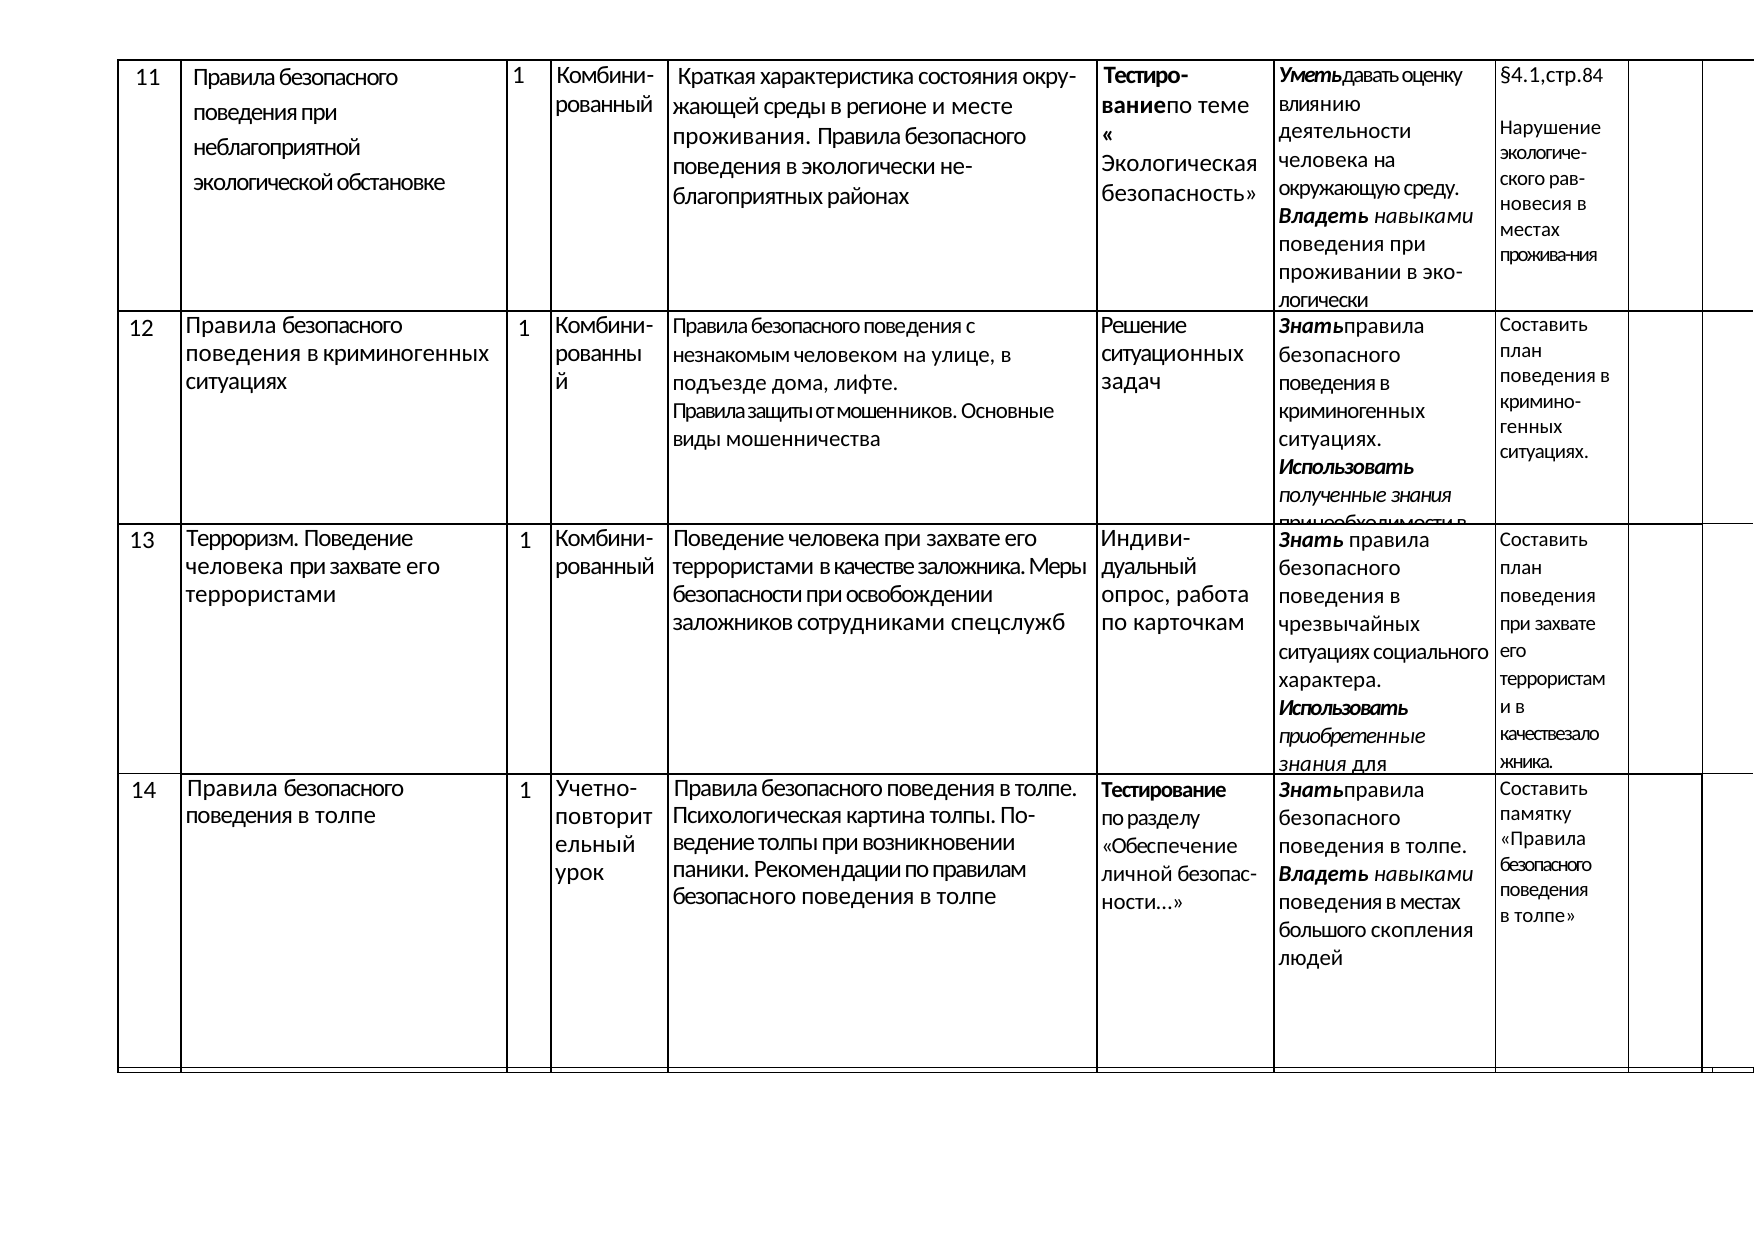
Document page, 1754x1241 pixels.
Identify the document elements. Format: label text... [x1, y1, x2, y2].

table_cell Комбинированный [552, 312, 667, 523]
table_cell Правила безопасного поведения при неблагоприятной экологической обстановке [182, 61, 506, 310]
table_cell [1629, 61, 1702, 310]
table_cell 1 [508, 525, 550, 773]
table_cell [1703, 773, 1754, 1067]
table_cell [1713, 1068, 1753, 1072]
table_cell [1098, 1068, 1273, 1072]
table_cell Правила безопасного поведения в толпе. Психологическая картина толпы. Поведение толпы при возникновении паники. Рекомендации по правилам безопасного поведения в толпе [669, 775, 1096, 1067]
table_cell 1 [508, 61, 550, 310]
table_cell 11 [119, 61, 180, 310]
table_cell Знатьправила безопасного поведения в криминогенных ситуациях. Использовать полученные знания принеобходимости в экстренной ситуации [1275, 312, 1495, 523]
table_cell [1496, 1068, 1628, 1072]
table_cell Составить памятку «Правила безопасного поведения в толпе» [1496, 775, 1628, 1067]
table_cell Знатьправила безопасного поведения в толпе. Владеть навыками поведения в местах большого скопления людей [1275, 775, 1495, 1067]
table_cell Тестирование по разделу «Обеспечение личной безопасности…» [1098, 775, 1273, 1067]
table_cell Поведение человека при захвате его террористами в качестве заложника. Меры безопасности при освобождении заложников сотрудниками спецслужб [669, 525, 1096, 773]
table_cell Учетно-повторительный урок [552, 775, 667, 1067]
table_cell [1629, 775, 1701, 1067]
table_cell Тестированиепо теме «Экологическая безопасность» [1098, 61, 1273, 310]
table_cell §4.1,стр.84 Нарушение экологического равновесия в местах прожива-ния [1496, 61, 1628, 310]
table_cell 14 [119, 774, 180, 1067]
table_cell 13 [119, 525, 180, 773]
table_cell Краткая характеристика состояния окружающей среды в регионе и месте проживания. Правила безопасного поведения в экологически неблагоприятных районах [669, 61, 1096, 310]
table_cell Решение ситуационных задач [1098, 312, 1273, 523]
table_cell Составить план поведения в криминогенных ситуациях. [1496, 312, 1628, 523]
table_cell Правила безопасного поведения в толпе [182, 775, 506, 1067]
table_cell [1629, 525, 1702, 773]
table_cell 1 [508, 312, 550, 523]
table_cell Правила безопасного поведения с незнакомым человеком на улице, в подъезде дома, лифте. Правила защиты от мошенников. Основные виды мошенничества [669, 312, 1096, 523]
table_cell Знать правила безопасного поведения в чрезвычайных ситуациях социального характера. Использовать приобретенные знания для безопасного поведения при угрозе террористического акта. [1275, 525, 1495, 773]
table_cell [1703, 61, 1754, 310]
table_cell [1629, 312, 1702, 523]
table_cell Индивидуальный опрос, работа по карточкам [1098, 525, 1273, 773]
table_cell [653, 1068, 667, 1072]
table_cell 12 [119, 312, 180, 523]
table_cell 1 [508, 775, 550, 1067]
table_cell Комбинированный [552, 61, 667, 310]
table_cell Комбинированный [552, 525, 667, 773]
table_cell [1703, 310, 1754, 523]
table_cell [1703, 523, 1754, 773]
table_cell Правила безопасного поведения в криминогенных ситуациях [182, 312, 506, 523]
table_cell Составить план поведения при захвате его террористами в качествезаложника. [1496, 525, 1628, 773]
table_cell [1275, 1068, 1495, 1072]
table_cell [508, 1068, 519, 1072]
table_cell Терроризм. Поведение человека при захвате его террористами [182, 525, 506, 773]
table_cell [119, 1068, 131, 1072]
